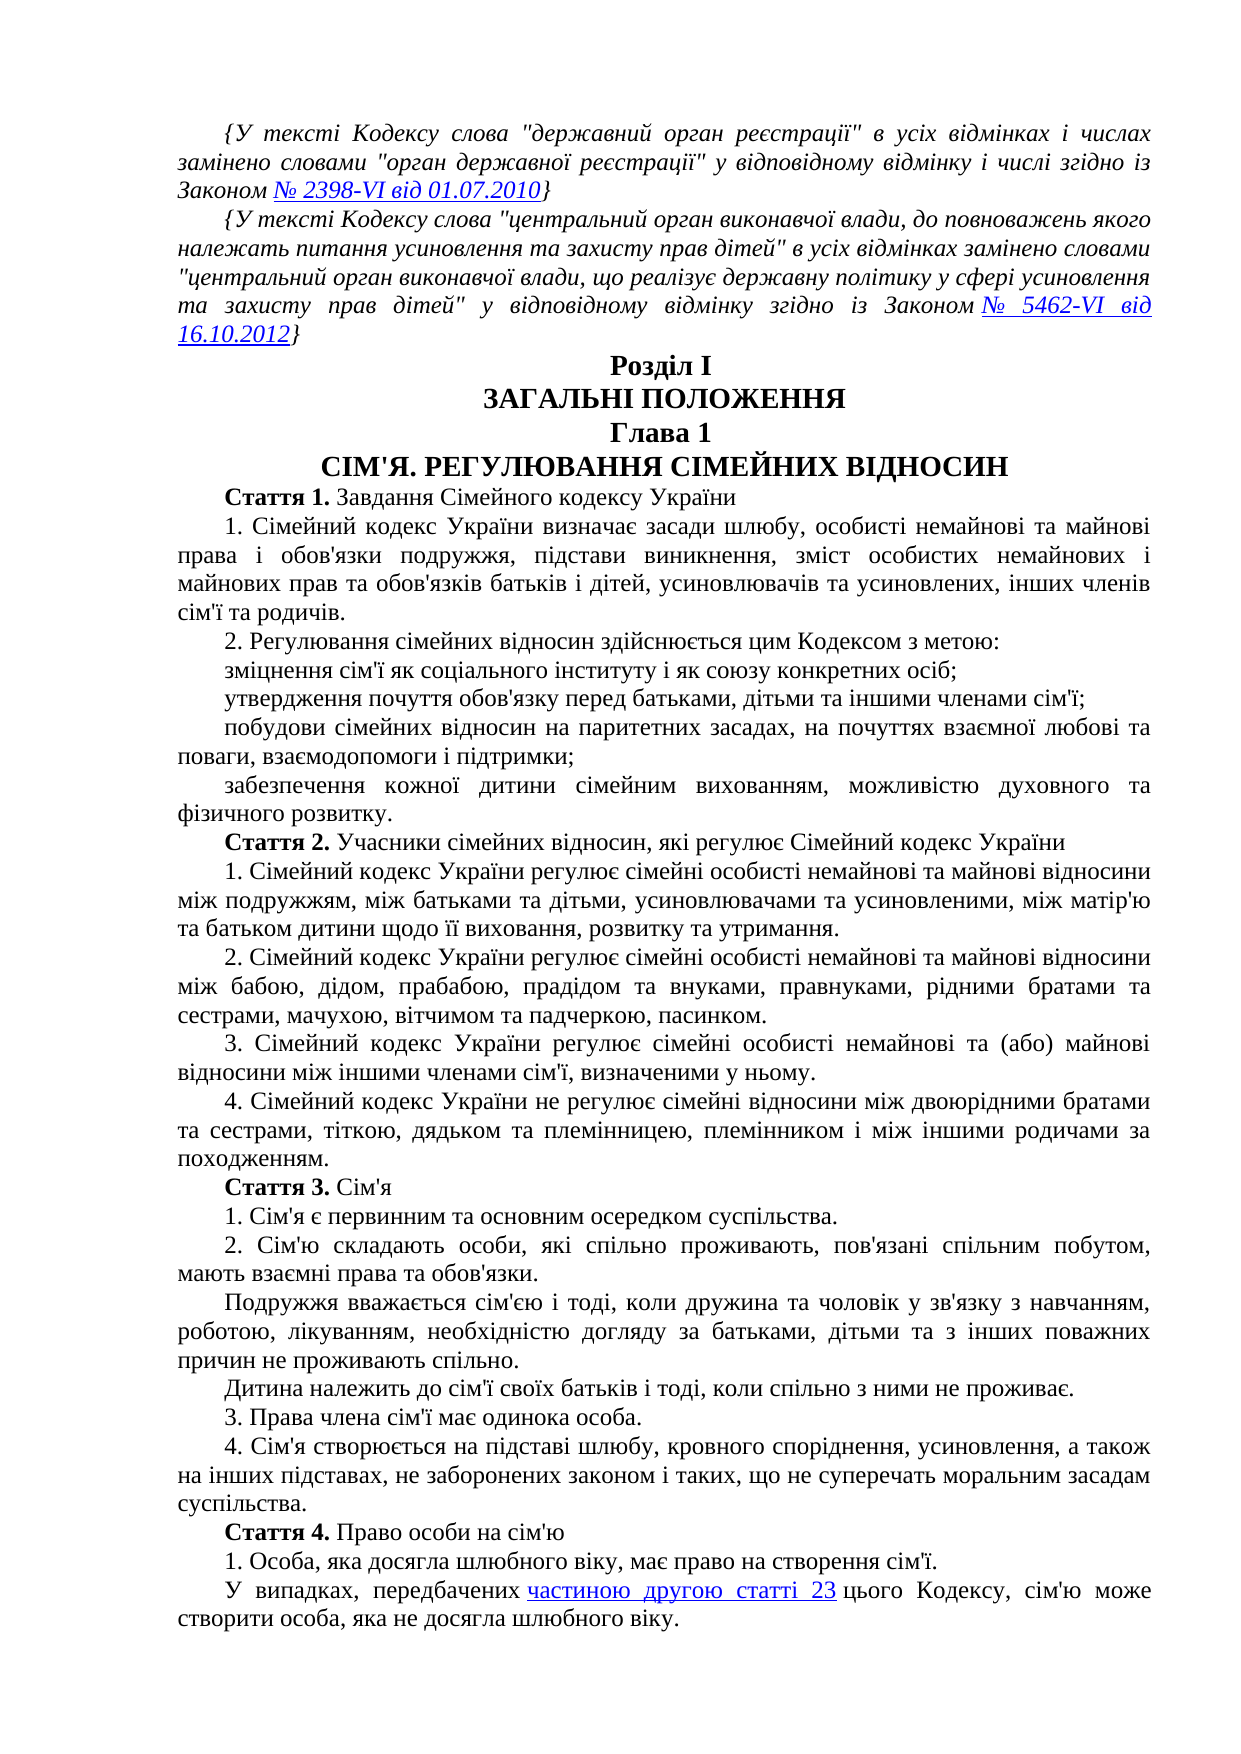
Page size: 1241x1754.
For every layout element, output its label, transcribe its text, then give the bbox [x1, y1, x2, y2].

text 2. Регулювання сімейних відносин здійснюється цим Кодексом з метою: [177, 626, 1152, 655]
text {У тексті Кодексу слова "центральний орган виконавчої влади, до повноважень якого належать питання усиновлення та захисту прав дітей" в усіх відмінках замінено словами "центральний орган виконавчої влади, що реалізує державну політику у сфері усиновлення та захисту прав дітей" у відповідному відмінку згідно із Законом № 5462-VI від 16.10.2012} [177, 204, 1152, 348]
text Стаття 4. Право особи на сім'ю [177, 1517, 1152, 1546]
text Стаття 2. Учасники сімейних відносин, які регулює Сімейний кодекс України [177, 827, 1152, 856]
text Глава 1 СІМ'Я. РЕГУЛЮВАННЯ СІМЕЙНИХ ВІДНОСИН [224, 415, 1105, 482]
text 2. Сім'ю складають особи, які спільно проживають, пов'язані спільним побутом, мають взаємні права та обов'язки. [177, 1230, 1152, 1287]
text зміцнення сім'ї як соціального інституту і як союзу конкретних осіб; [177, 655, 1152, 683]
text утвердження почуття обов'язку перед батьками, дітьми та іншими членами сім'ї; [177, 683, 1152, 712]
text 3. Права члена сім'ї має одинока особа. [177, 1402, 1152, 1431]
text {У тексті Кодексу слова "державний орган реєстрації" в усіх відмінках і числах замінено словами "орган державної реєстрації" у відповідному відмінку і числі згідно із Законом № 2398-VI від 01.07.2010} [177, 118, 1152, 204]
text 4. Сімейний кодекс України не регулює сімейні відносини між двоюрідними братами та сестрами, тіткою, дядьком та племінницею, племінником і між іншими родичами за походженням. [177, 1086, 1152, 1172]
text 1. Особа, яка досягла шлюбного віку, має право на створення сім'ї. [177, 1546, 1152, 1575]
text 1. Сімейний кодекс України регулює сімейні особисті немайнові та майнові відносини між подружжям, між батьками та дітьми, усиновлювачами та усиновленими, між матір'ю та батьком дитини щодо її виховання, розвитку та утримання. [177, 856, 1152, 942]
text Стаття 3. Сім'я [177, 1172, 1152, 1201]
text Стаття 1. Завдання Сімейного кодексу України [177, 482, 1152, 511]
text 3. Сімейний кодекс України регулює сімейні особисті немайнові та (або) майнові відносини між іншими членами сім'ї, визначеними у ньому. [177, 1028, 1152, 1086]
text У випадках, передбачених частиною другою статті 23 цього Кодексу, сім'ю може створити особа, яка не досягла шлюбного віку. [177, 1575, 1152, 1632]
text 2. Сімейний кодекс України регулює сімейні особисті немайнові та майнові відносини між бабою, дідом, прабабою, прадідом та внуками, правнуками, рідними братами та сестрами, мачухою, вітчимом та падчеркою, пасинком. [177, 942, 1152, 1028]
text побудови сімейних відносин на паритетних засадах, на почуттях взаємної любові та поваги, взаємодопомоги і підтримки; [177, 712, 1152, 770]
text 4. Сім'я створюється на підставі шлюбу, кровного споріднення, усиновлення, а також на інших підставах, не заборонених законом і таких, що не суперечать моральним засадам суспільства. [177, 1431, 1152, 1517]
text Подружжя вважається сім'єю і тоді, коли дружина та чоловік у зв'язку з навчанням, роботою, лікуванням, необхідністю догляду за батьками, дітьми та з інших поважних причин не проживають спільно. [177, 1287, 1152, 1373]
text Дитина належить до сім'ї своїх батьків і тоді, коли спільно з ними не проживає. [177, 1373, 1152, 1402]
text забезпечення кожної дитини сімейним вихованням, можливістю духовного та фізичного розвитку. [177, 770, 1152, 827]
text 1. Сімейний кодекс України визначає засади шлюбу, особисті немайнові та майнові права і обов'язки подружжя, підстави виникнення, зміст особистих немайнових і майнових прав та обов'язків батьків і дітей, усиновлювачів та усиновлених, інших членів сім'ї та родичів. [177, 511, 1152, 626]
text Розділ I ЗАГАЛЬНІ ПОЛОЖЕННЯ [224, 348, 1105, 415]
text 1. Сім'я є первинним та основним осередком суспільства. [177, 1201, 1152, 1230]
